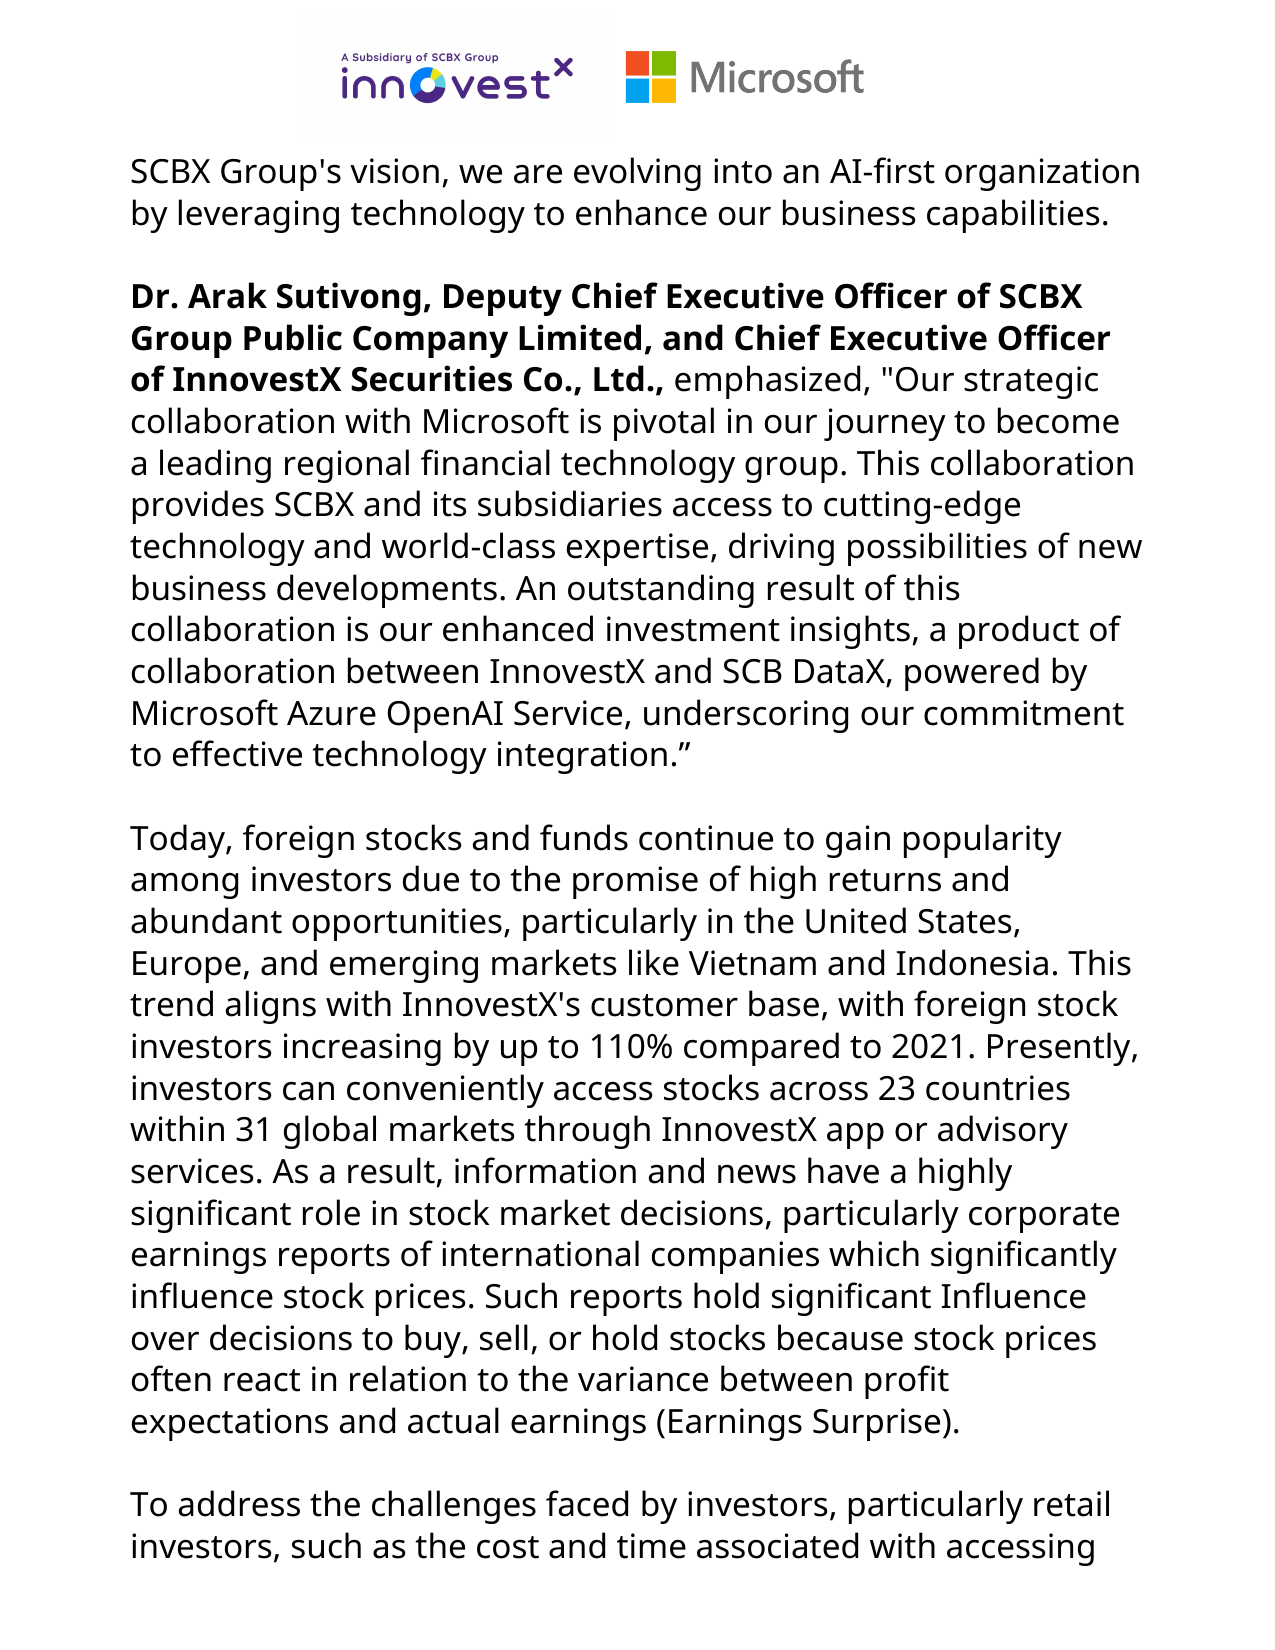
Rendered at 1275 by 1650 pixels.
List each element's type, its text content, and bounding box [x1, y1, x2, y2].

picture [625, 51, 864, 103]
text Today, foreign stocks and funds continue to gain popularity among investors due to the promise of high returns and abundant opportunities, particularly in the United States, Europe, and emerging markets like Vietnam and Indonesia. This trend aligns with InnovestX's customer base, with foreign stock investors increasing by up to 110% compared to 2021. Presently, investors can conveniently access stocks across 23 countries within 31 global markets through InnovestX app or advisory services. As a result, information and news have a highly significant role in stock market decisions, particularly corporate earnings reports of international companies which significantly influence stock prices. Such reports hold significant Influence over decisions to buy, sell, or hold stocks because stock prices often react in relation to the variance between profit expectations and actual earnings (Earnings Surprise). [130, 817, 1145, 1442]
text Dr. Arak Sutivong, Deputy Chief Executive Officer of SCBX Group Public Company Limited, and Chief Executive Officer of InnovestX Securities Co., Ltd., emphasized, "Our strategic collaboration with Microsoft is pivotal in our journey to become a leading regional financial technology group. This collaboration provides SCBX and its subsidiaries access to cutting-edge technology and world-class expertise, driving possibilities of new business developments. An outstanding result of this collaboration is our enhanced investment insights, a product of collaboration between InnovestX and SCB DataX, powered by Microsoft Azure OpenAI Service, underscoring our commitment to effective technology integration.” [130, 275, 1145, 775]
picture [301, 13, 613, 143]
